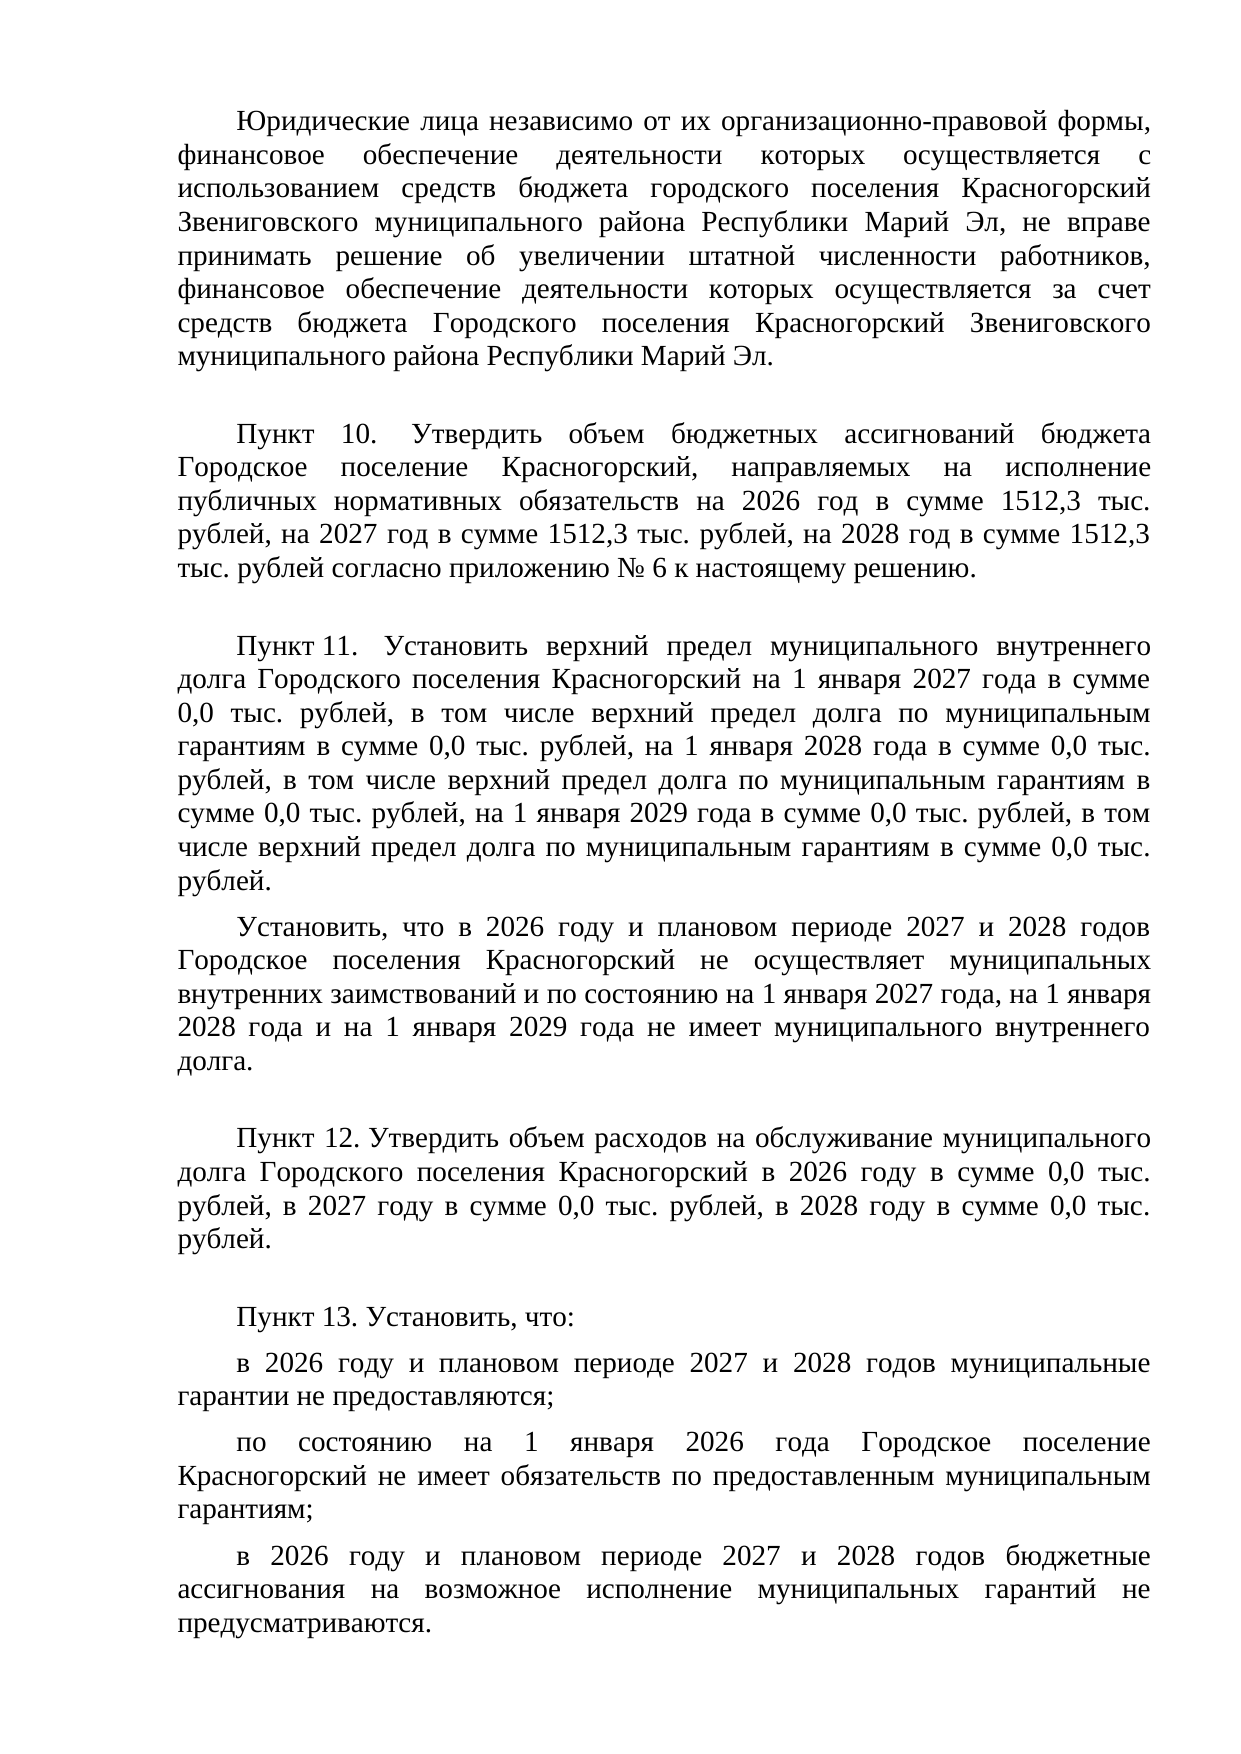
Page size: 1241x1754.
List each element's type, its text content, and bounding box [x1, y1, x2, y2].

text Пункт 13. Установить, что: [177, 1299, 1152, 1332]
text в 2026 году и плановом периоде 2027 и 2028 годов муниципальные гарантии не предоставляются; [177, 1345, 1152, 1412]
text Пункт 10. Утвердить объем бюджетных ассигнований бюджета Городское поселение Красногорский, направляемых на исполнение публичных нормативных обязательств на 2026 год в сумме 1512,3 тыс. рублей, на 2027 год в сумме 1512,3 тыс. рублей, на 2028 год в сумме 1512,3 тыс. рублей согласно приложению № 6 к настоящему решению. [177, 416, 1152, 584]
text в 2026 году и плановом периоде 2027 и 2028 годов бюджетные ассигнования на возможное исполнение муниципальных гарантий не предусматриваются. [177, 1538, 1152, 1638]
text Юридические лица независимо от их организационно-правовой формы, финансовое обеспечение деятельности которых осуществляется с использованием средств бюджета городского поселения Красногорский Звениговского муниципального района Республики Марий Эл, не вправе принимать решение об увеличении штатной численности работников, финансовое обеспечение деятельности которых осуществляется за счет средств бюджета Городского поселения Красногорский Звениговского муниципального района Республики Марий Эл. [177, 103, 1152, 372]
text Пункт 12. Утвердить объем расходов на обслуживание муниципального долга Городского поселения Красногорский в 2026 году в сумме 0,0 тыс. рублей, в 2027 году в сумме 0,0 тыс. рублей, в 2028 году в сумме 0,0 тыс. рублей. [177, 1121, 1152, 1255]
text по состоянию на 1 января 2026 года Городское поселение Красногорский не имеет обязательств по предоставленным муниципальным гарантиям; [177, 1424, 1152, 1525]
text Пункт 11. Установить верхний предел муниципального внутреннего долга Городского поселения Красногорский на 1 января 2027 года в сумме 0,0 тыс. рублей, в том числе верхний предел долга по муниципальным гарантиям в сумме 0,0 тыс. рублей, на 1 января 2028 года в сумме 0,0 тыс. рублей, в том числе верхний предел долга по муниципальным гарантиям в сумме 0,0 тыс. рублей, на 1 января 2029 года в сумме 0,0 тыс. рублей, в том числе верхний предел долга по муниципальным гарантиям в сумме 0,0 тыс. рублей. [177, 628, 1152, 896]
text Установить, что в 2026 году и плановом периоде 2027 и 2028 годов Городское поселения Красногорский не осуществляет муниципальных внутренних заимствований и по состоянию на 1 января 2027 года, на 1 января 2028 года и на 1 января 2029 года не имеет муниципального внутреннего долга. [177, 909, 1152, 1076]
